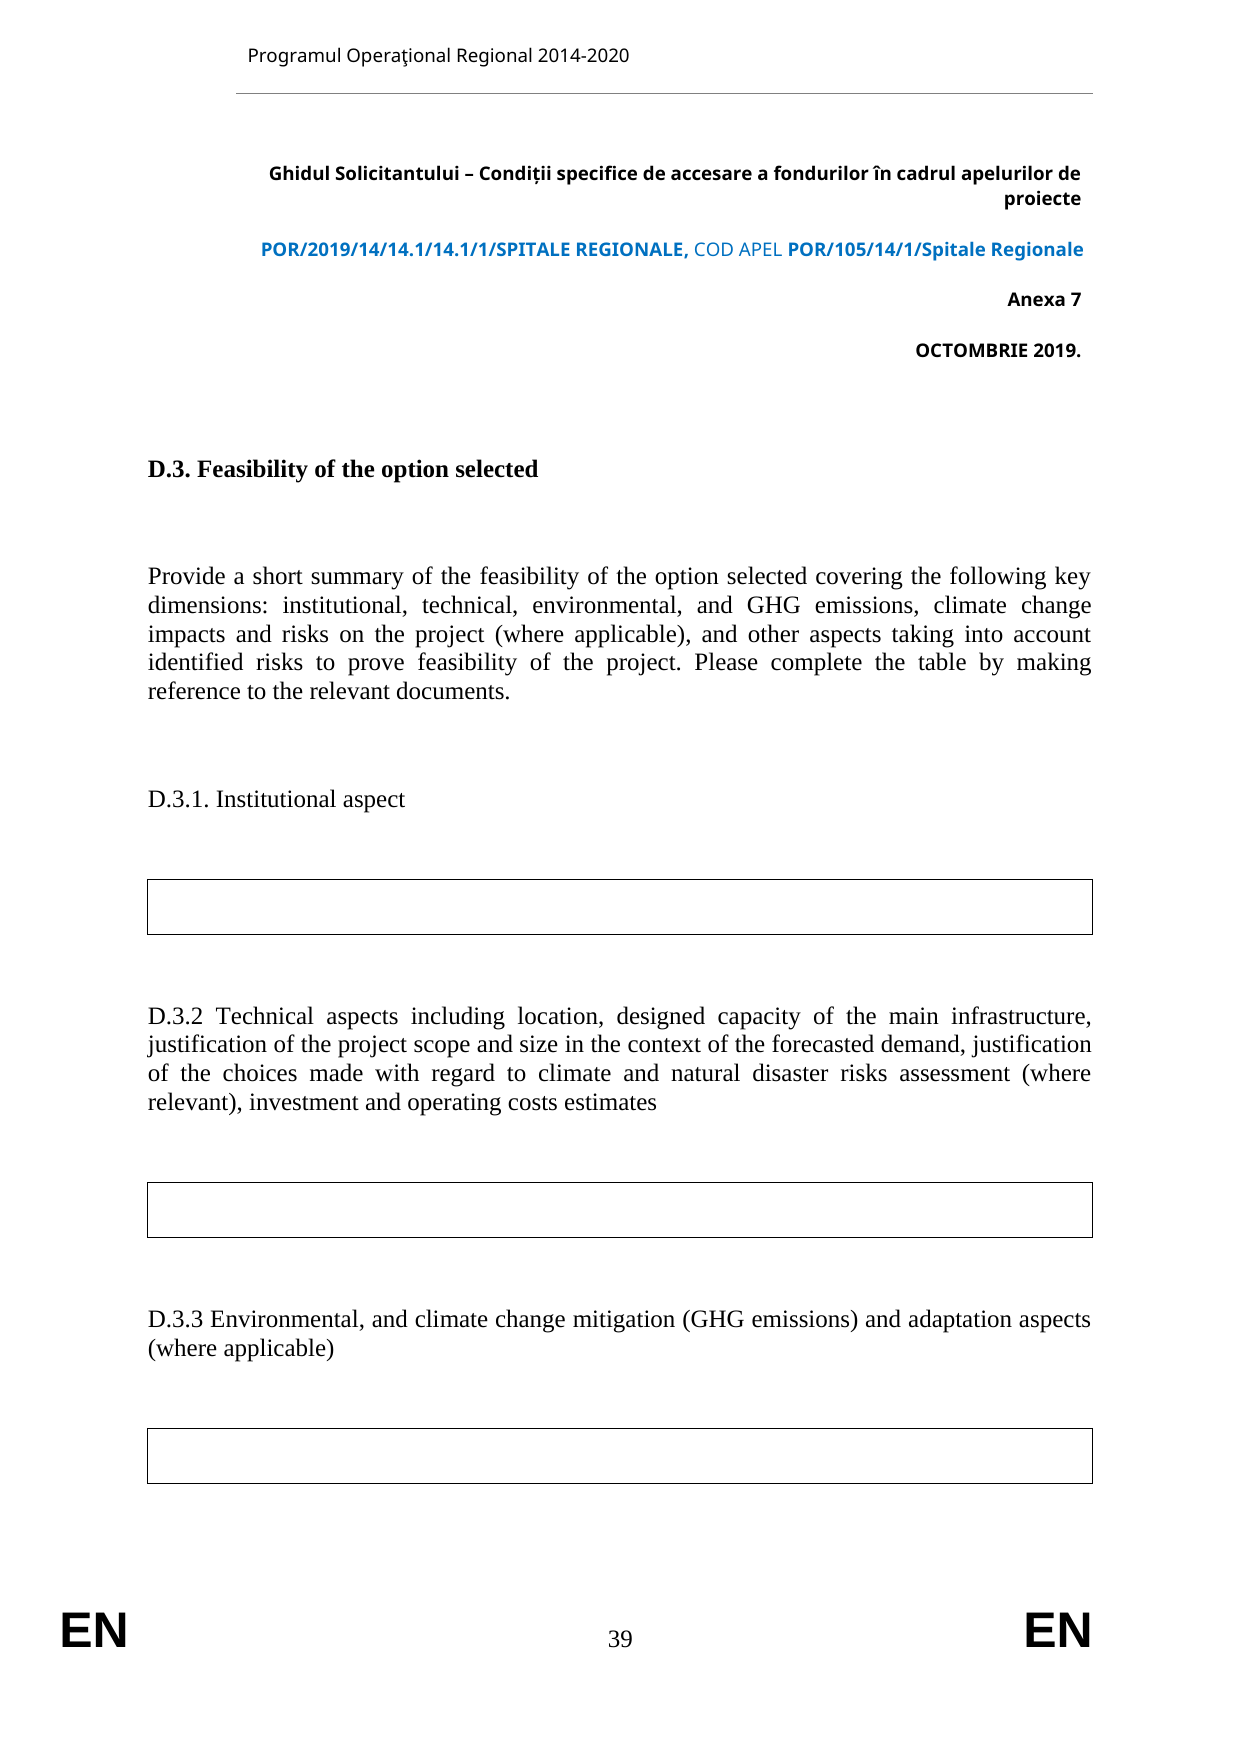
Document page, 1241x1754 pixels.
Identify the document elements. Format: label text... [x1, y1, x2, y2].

table_header [148, 880, 1092, 933]
text D.3.3 Environmental, and climate change mitigation (GHG emissions) and adaptation aspects (where applicable) [148, 1304, 1092, 1362]
table_header [148, 1183, 1092, 1237]
table_header [148, 1429, 1092, 1483]
text Provide a short summary of the feasibility of the option selected covering the following key dimensions: institutional, technical, environmental, and GHG emissions, climate change impacts and risks on the project (where applicable), and other aspects taking into account identified risks to prove feasibility of the project. Please complete the table by making reference to the relevant documents. [148, 561, 1092, 705]
subtitle D.3. Feasibility of the option selected [148, 454, 1092, 482]
text D.3.1. Institutional aspect [148, 784, 1092, 812]
text D.3.2 Technical aspects including location, designed capacity of the main infrastructure, justification of the project scope and size in the context of the forecasted demand, justification of the choices made with regard to climate and natural disaster risks assessment (where relevant), investment and operating costs estimates [148, 1001, 1092, 1116]
